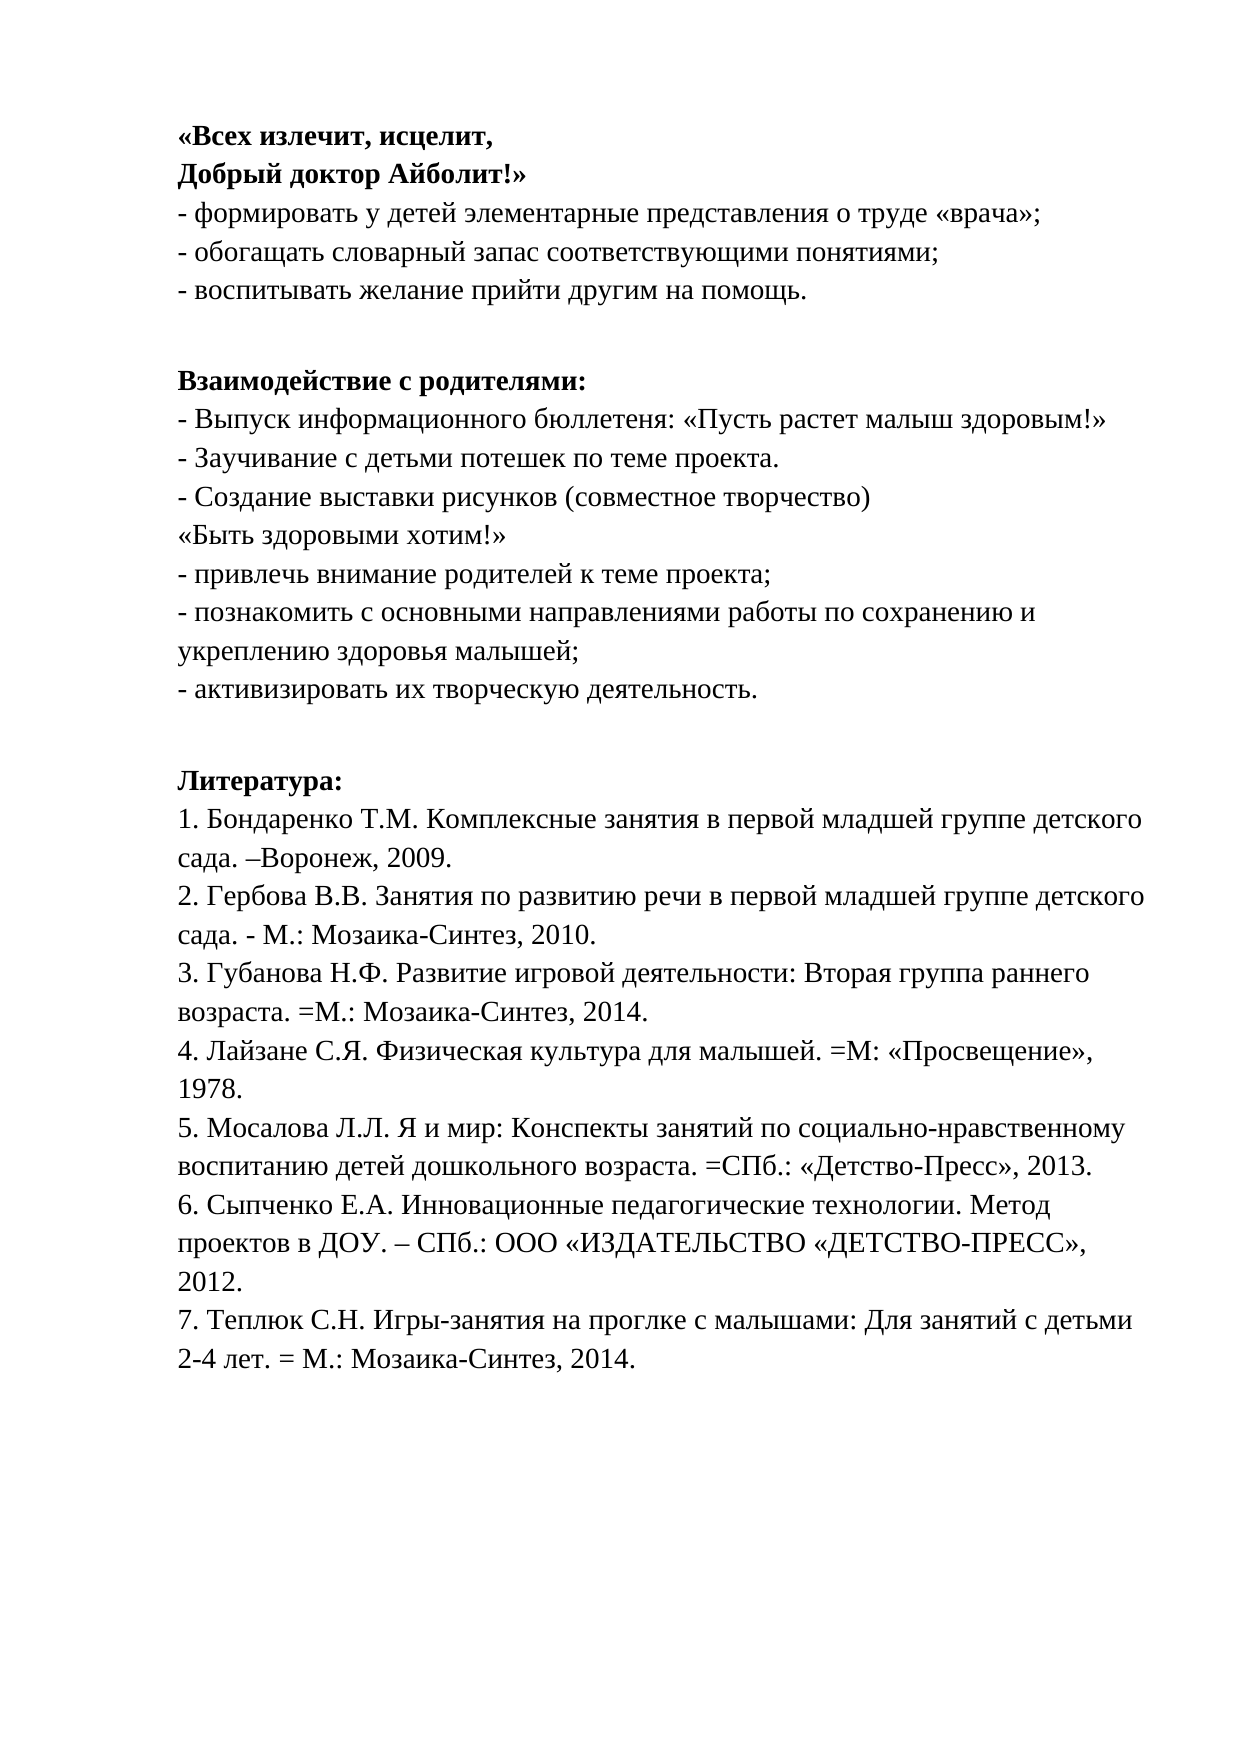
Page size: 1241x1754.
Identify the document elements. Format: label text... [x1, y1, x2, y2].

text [177, 118, 1152, 338]
text Взаимодействие с родителями: - Выпуск информационного бюллетеня: «Пусть растет малыш здоровым!» - Заучивание с детьми потешек по теме проекта. - Создание выставки рисунков (совместное творчество) «Быть здоровыми хотим!» - привлечь внимание родителей к теме проекта; - познакомить с основными направлениями работы по сохранению и укреплению здоровья малышей; - активизировать их творческую деятельность. [177, 363, 1152, 738]
text Литература: 1. Бондаренко Т.М. Комплексные занятия в первой младшей группе детского сада. –Воронеж, 2009. 2. Гербова В.В. Занятия по развитию речи в первой младшей группе детского сада. - М.: Мозаика-Синтез, 2010. 3. Губанова Н.Ф. Развитие игровой деятельности: Вторая группа раннего возраста. =М.: Мозаика-Синтез, 2014. 4. Лайзане С.Я. Физическая культура для малышей. =М: «Просвещение», 1978. 5. Мосалова Л.Л. Я и мир: Конспекты занятий по социально-нравственному воспитанию детей дошкольного возраста. =СПб.: «Детство-Пресс», 2013. 6. Сыпченко Е.А. Инновационные педагогические технологии. Метод проектов в ДОУ. – СПб.: ООО «ИЗДАТЕЛЬСТВО «ДЕТСТВО-ПРЕСС», 2012. 7. Теплюк С.Н. Игры-занятия на проглке с малышами: Для занятий с детьми 2-4 лет. = М.: Мозаика-Синтез, 2014. [177, 763, 1152, 1374]
